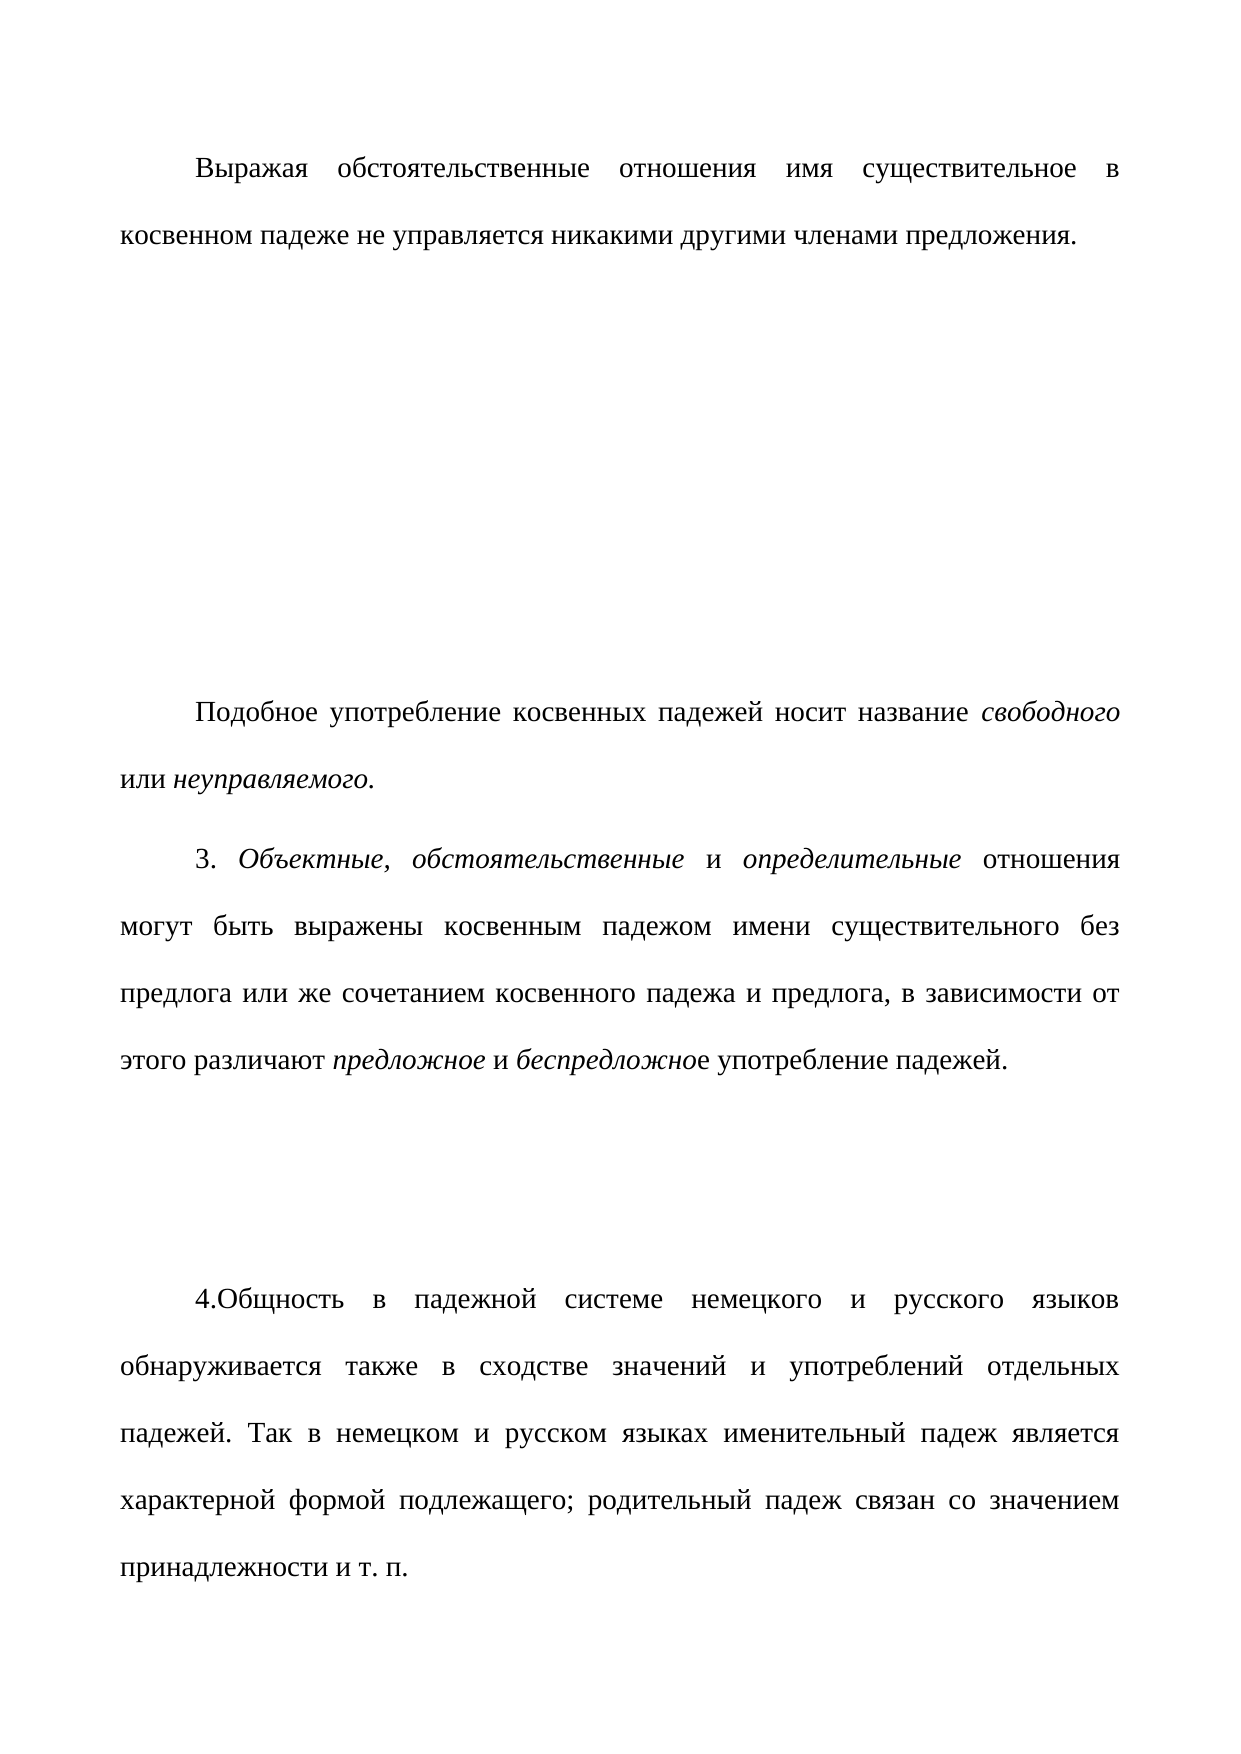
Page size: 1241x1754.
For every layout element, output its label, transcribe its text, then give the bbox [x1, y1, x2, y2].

text Подобное употребление косвенных падежей носит название свободного или неуправляемого. [120, 694, 1120, 795]
text 3. Объектные, обстоятельственные и определительные отношения могут быть выражены косвенным падежом имени существительного без предлога или же сочетанием косвенного падежа и предлога, в зависимости от этого различают предложное и беспредложное употребление падежей. [120, 841, 1120, 1076]
text 4.Общность в падежной системе немецкого и русского языков обнаруживается также в сходстве значений и употреблений отдельных падежей. Так в немецком и русском языках именительный падеж является характерной формой подлежащего; родительный падеж связан со значением принадлежности и т. п. [120, 1281, 1120, 1583]
text Выражая обстоятельственные отношения имя существительное в косвенном падеже не управляется никакими другими членами предложения. [120, 150, 1120, 251]
